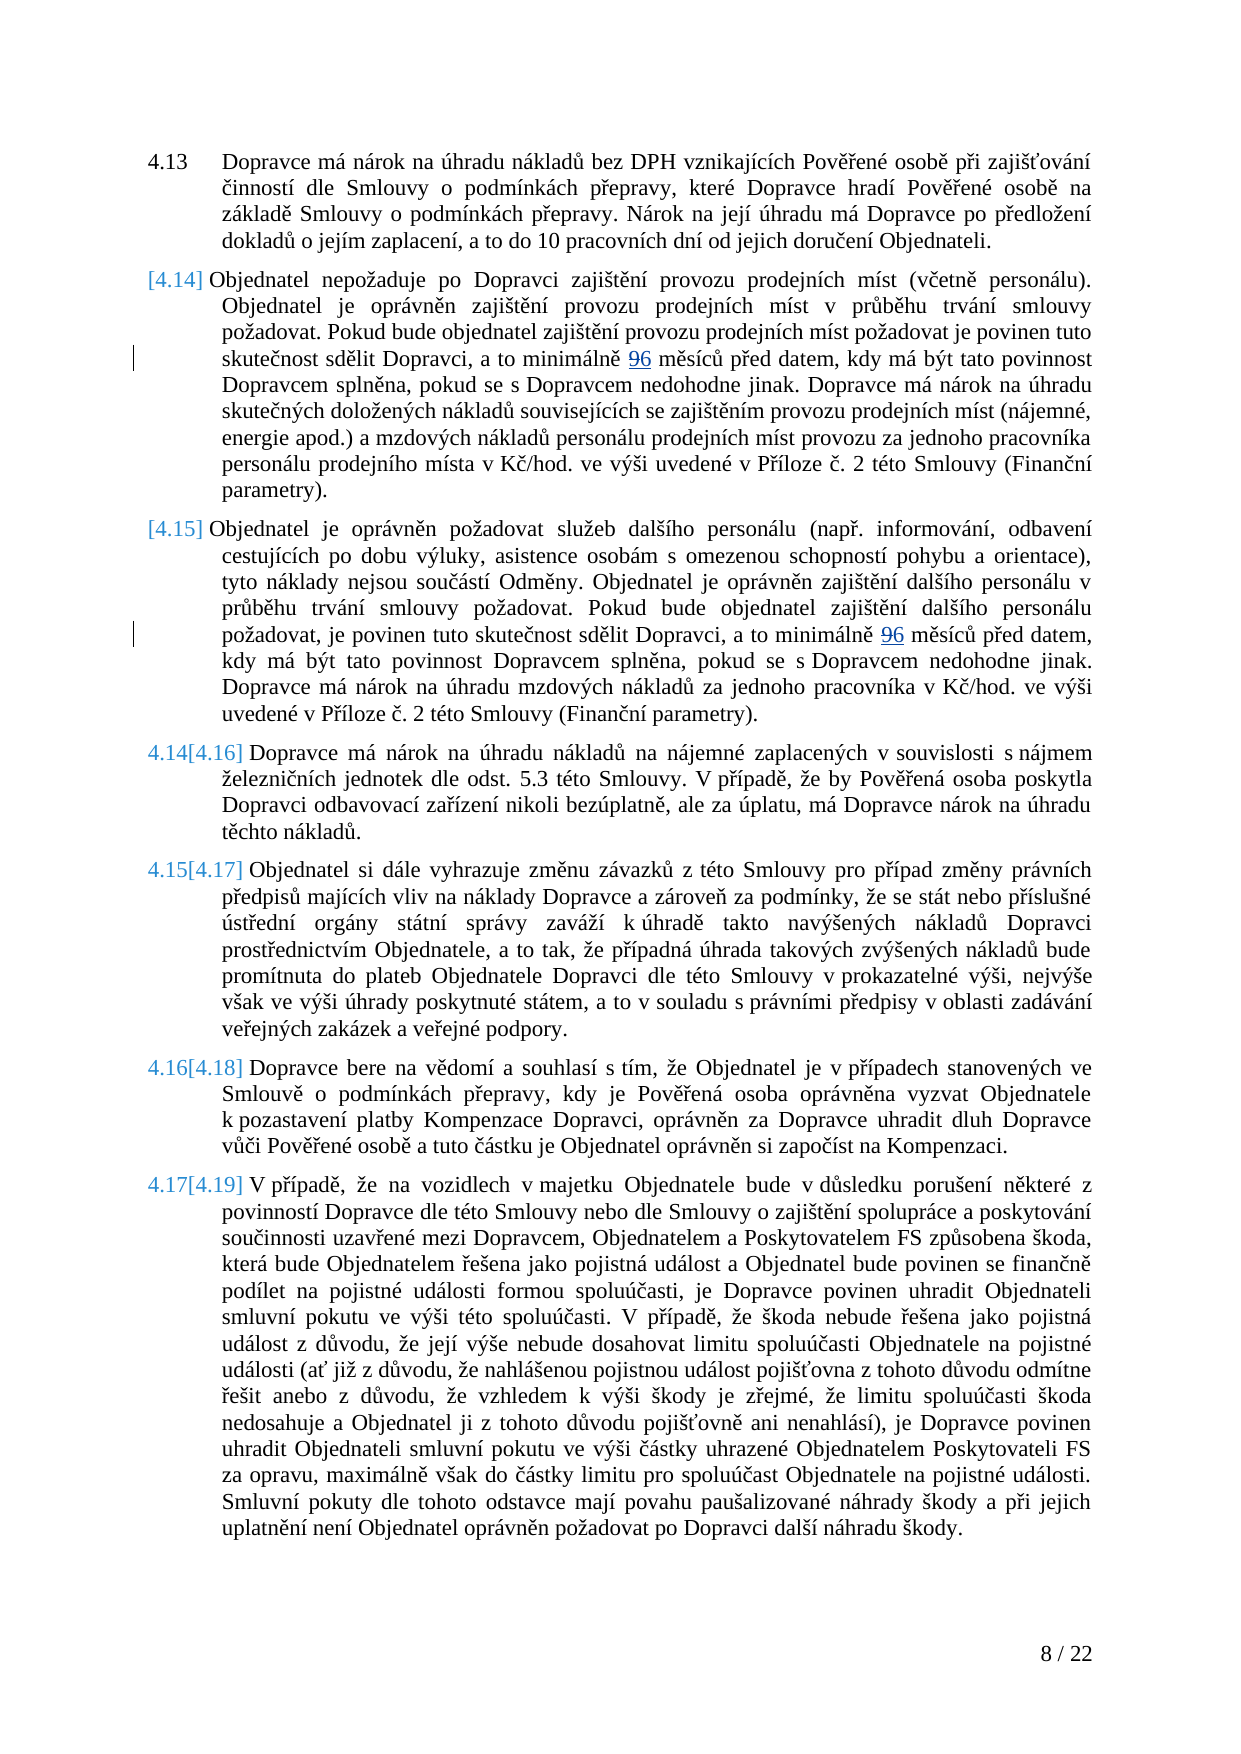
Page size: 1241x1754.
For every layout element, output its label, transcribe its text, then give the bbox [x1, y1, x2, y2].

text Dopravce má nárok na úhradu nákladů bez DPH vznikajících Pověřené osobě při zajišťování činností dle Smlouvy o podmínkách přepravy, které Dopravce hradí Pověřené osobě na základě Smlouvy o podmínkách přepravy. Nárok na její úhradu má Dopravce po předložení dokladů o jejím zaplacení, a to do 10 pracovních dní od jejich doručení Objednateli. [148, 148, 1092, 253]
text V případě, že na vozidlech v majetku Objednatele bude v důsledku porušení některé z povinností Dopravce dle této Smlouvy nebo dle Smlouvy o zajištění spolupráce a poskytování součinnosti uzavřené mezi Dopravcem, Objednatelem a Poskytovatelem FS způsobena škoda, která bude Objednatelem řešena jako pojistná událost a Objednatel bude povinen se finančně podílet na pojistné události formou spoluúčasti, je Dopravce povinen uhradit Objednateli smluvní pokutu ve výši této spoluúčasti. V případě, že škoda nebude řešena jako pojistná událost z důvodu, že její výše nebude dosahovat limitu spoluúčasti Objednatele na pojistné události (ať již z důvodu, že nahlášenou pojistnou událost pojišťovna z tohoto důvodu odmítne řešit anebo z důvodu, že vzhledem k výši škody je zřejmé, že limitu spoluúčasti škoda nedosahuje a Objednatel ji z tohoto důvodu pojišťovně ani nenahlásí), je Dopravce povinen uhradit Objednateli smluvní pokutu ve výši částky uhrazené Objednatelem Poskytovateli FS za opravu, maximálně však do částky limitu pro spoluúčast Objednatele na pojistné události. Smluvní pokuty dle tohoto odstavce mají povahu paušalizované náhrady škody a při jejich uplatnění není Objednatel oprávněn požadovat po Dopravci další náhradu škody. [148, 1171, 1092, 1540]
text Dopravce má nárok na úhradu nákladů na nájemné zaplacených v souvislosti s nájmem železničních jednotek dle odst. 5.3 této Smlouvy. V případě, že by Pověřená osoba poskytla Dopravci odbavovací zařízení nikoli bezúplatně, ale za úplatu, má Dopravce nárok na úhradu těchto nákladů. [148, 739, 1092, 844]
text Objednatel nepožaduje po Dopravci zajištění provozu prodejních míst (včetně personálu). Objednatel je oprávněn zajištění provozu prodejních míst v průběhu trvání smlouvy požadovat. Pokud bude objednatel zajištění provozu prodejních míst požadovat je povinen tuto skutečnost sdělit Dopravci, a to minimálně měsíců před datem, kdy má být tato povinnost Dopravcem splněna, pokud se s Dopravcem nedohodne jinak. Dopravce má nárok na úhradu skutečných doložených nákladů souvisejících se zajištěním provozu prodejních míst (nájemné, energie apod.) a mzdových nákladů personálu prodejních míst provozu za jednoho pracovníka personálu prodejního místa v Kč/hod. ve výši uvedené v Příloze č. 2 této Smlouvy (Finanční parametry). [148, 266, 1092, 503]
text Dopravce bere na vědomí a souhlasí s tím, že Objednatel je v případech stanovených ve Smlouvě o podmínkách přepravy, kdy je Pověřená osoba oprávněna vyzvat Objednatele k pozastavení platby Kompenzace Dopravci, oprávněn za Dopravce uhradit dluh Dopravce vůči Pověřené osobě a tuto částku je Objednatel oprávněn si započíst na Kompenzaci. [148, 1053, 1092, 1159]
text Objednatel si dále vyhrazuje změnu závazků z této Smlouvy pro případ změny právních předpisů majících vliv na náklady Dopravce a zároveň za podmínky, že se stát nebo příslušné ústřední orgány státní správy zaváží k úhradě takto navýšených nákladů Dopravci prostřednictvím Objednatele, a to tak, že případná úhrada takových zvýšených nákladů bude promítnuta do plateb Objednatele Dopravci dle této Smlouvy v prokazatelné výši, nejvýše však ve výši úhrady poskytnuté státem, a to v souladu s právními předpisy v oblasti zadávání veřejných zakázek a veřejné podpory. [148, 857, 1092, 1041]
text Objednatel je oprávněn požadovat služeb dalšího personálu (např. informování, odbavení cestujících po dobu výluky, asistence osobám s omezenou schopností pohybu a orientace), tyto náklady nejsou součástí Odměny. Objednatel je oprávněn zajištění dalšího personálu v průběhu trvání smlouvy požadovat. Pokud bude objednatel zajištění dalšího personálu požadovat, je povinen tuto skutečnost sdělit Dopravci, a to minimálně měsíců před datem, kdy má být tato povinnost Dopravcem splněna, pokud se s Dopravcem nedohodne jinak. Dopravce má nárok na úhradu mzdových nákladů za jednoho pracovníka v Kč/hod. ve výši uvedené v Příloze č. 2 této Smlouvy (Finanční parametry). [148, 515, 1092, 726]
